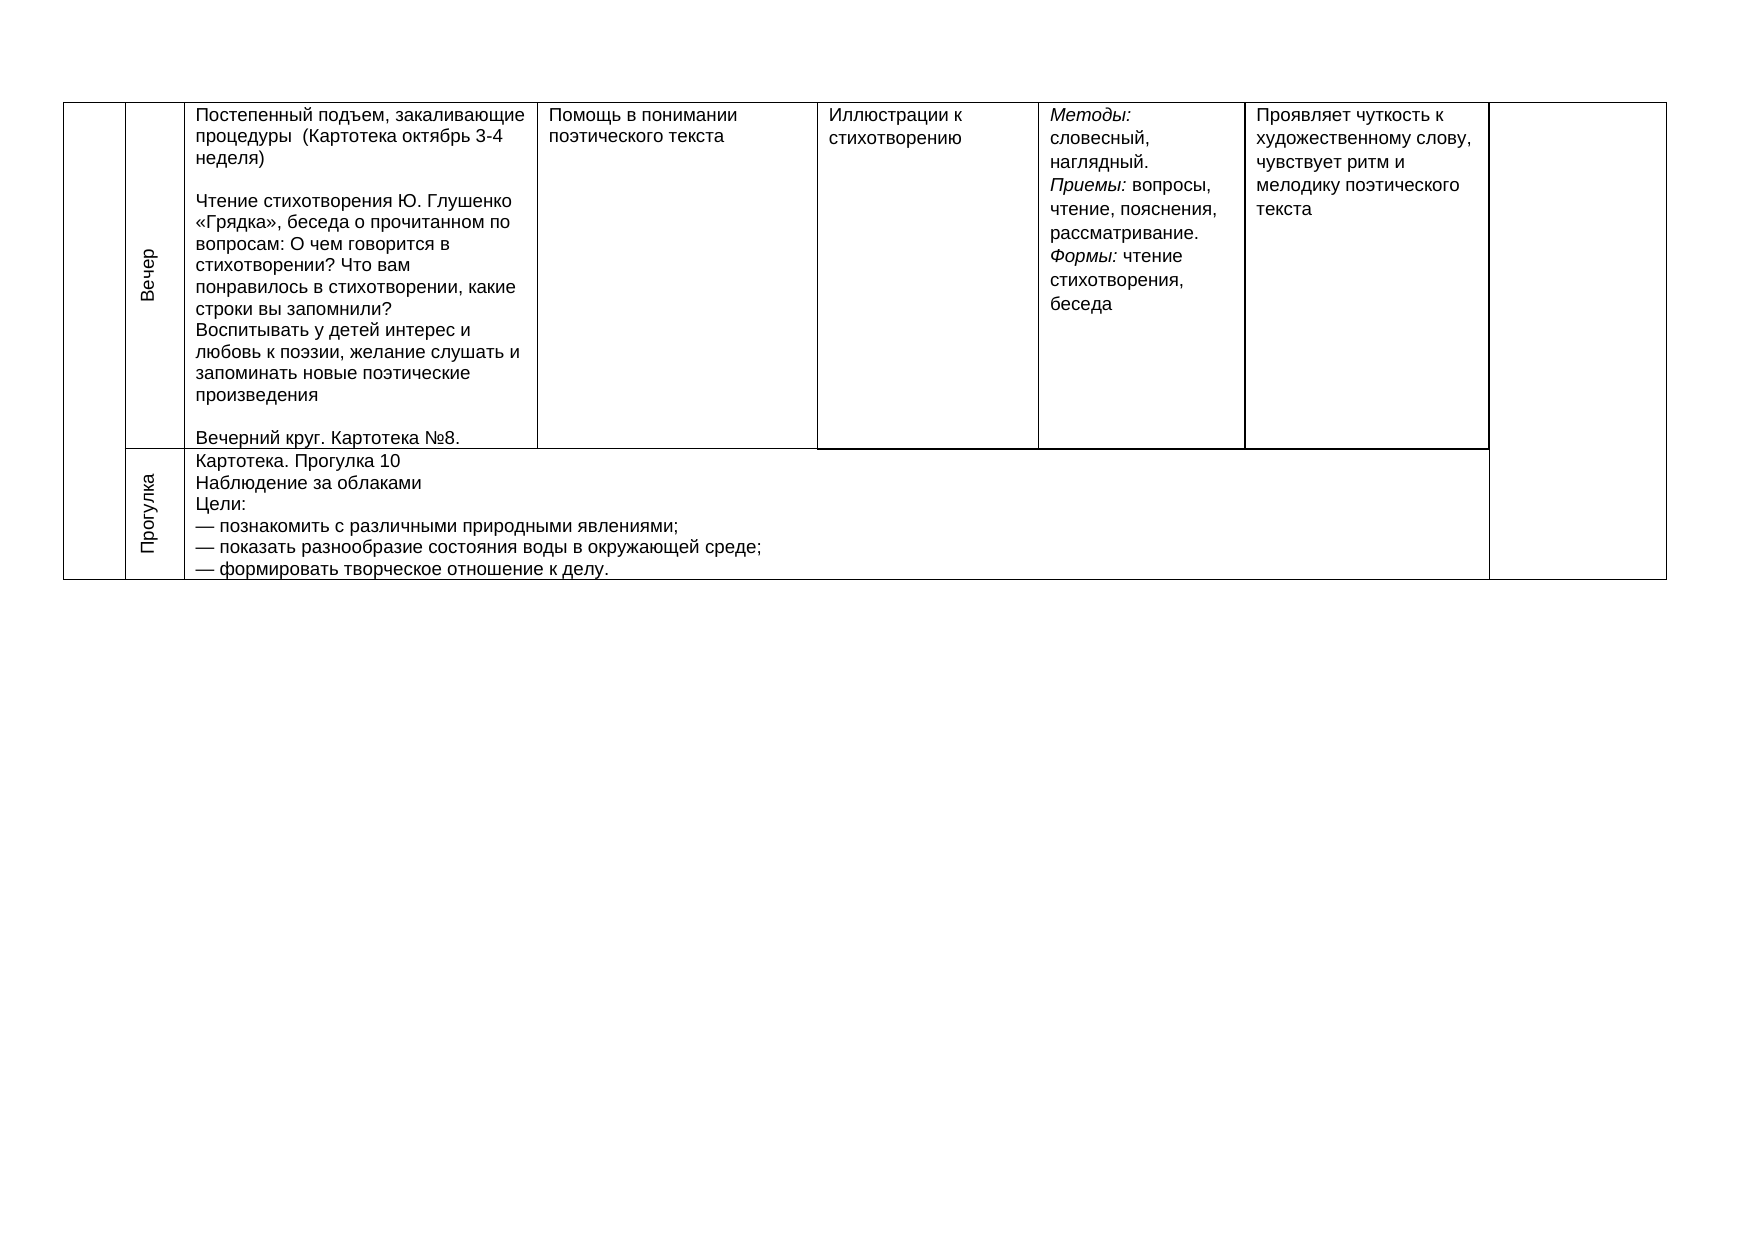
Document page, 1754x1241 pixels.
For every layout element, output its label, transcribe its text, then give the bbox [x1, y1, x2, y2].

table_cell Проявляет чуткость к художественному слову, чувствует ритм и мелодику поэтического текста [1246, 103, 1488, 448]
table_cell Прогулка [126, 449, 184, 579]
table_cell Иллюстрации к стихотворению [818, 103, 1038, 448]
table_cell Методы: словесный, наглядный. Приемы: вопросы, чтение, пояснения, рассматривание. Формы: чтение стихотворения, беседа [1039, 103, 1244, 448]
table_cell Постепенный подъем, закаливающие процедуры (Картотека октябрь 3-4 неделя) Чтение стихотворения Ю. Глушенко «Грядка», беседа о прочитанном по вопросам: О чем говорится в стихотворении? Что вам понравилось в стихотворении, какие строки вы запомнили? Воспитывать у детей интерес и любовь к поэзии, желание слушать и запоминать новые поэтические произведения Вечерний круг. Картотека №8. [185, 103, 537, 448]
table_cell Картотека. Прогулка 10 Наблюдение за облаками Цели: — познакомить с различными природными явлениями; — показать разнообразие состояния воды в окружающей среде; — формировать творческое отношение к делу. [185, 449, 1489, 579]
table_cell Вечер [126, 103, 184, 448]
table_cell Помощь в понимании поэтического текста [538, 103, 817, 448]
